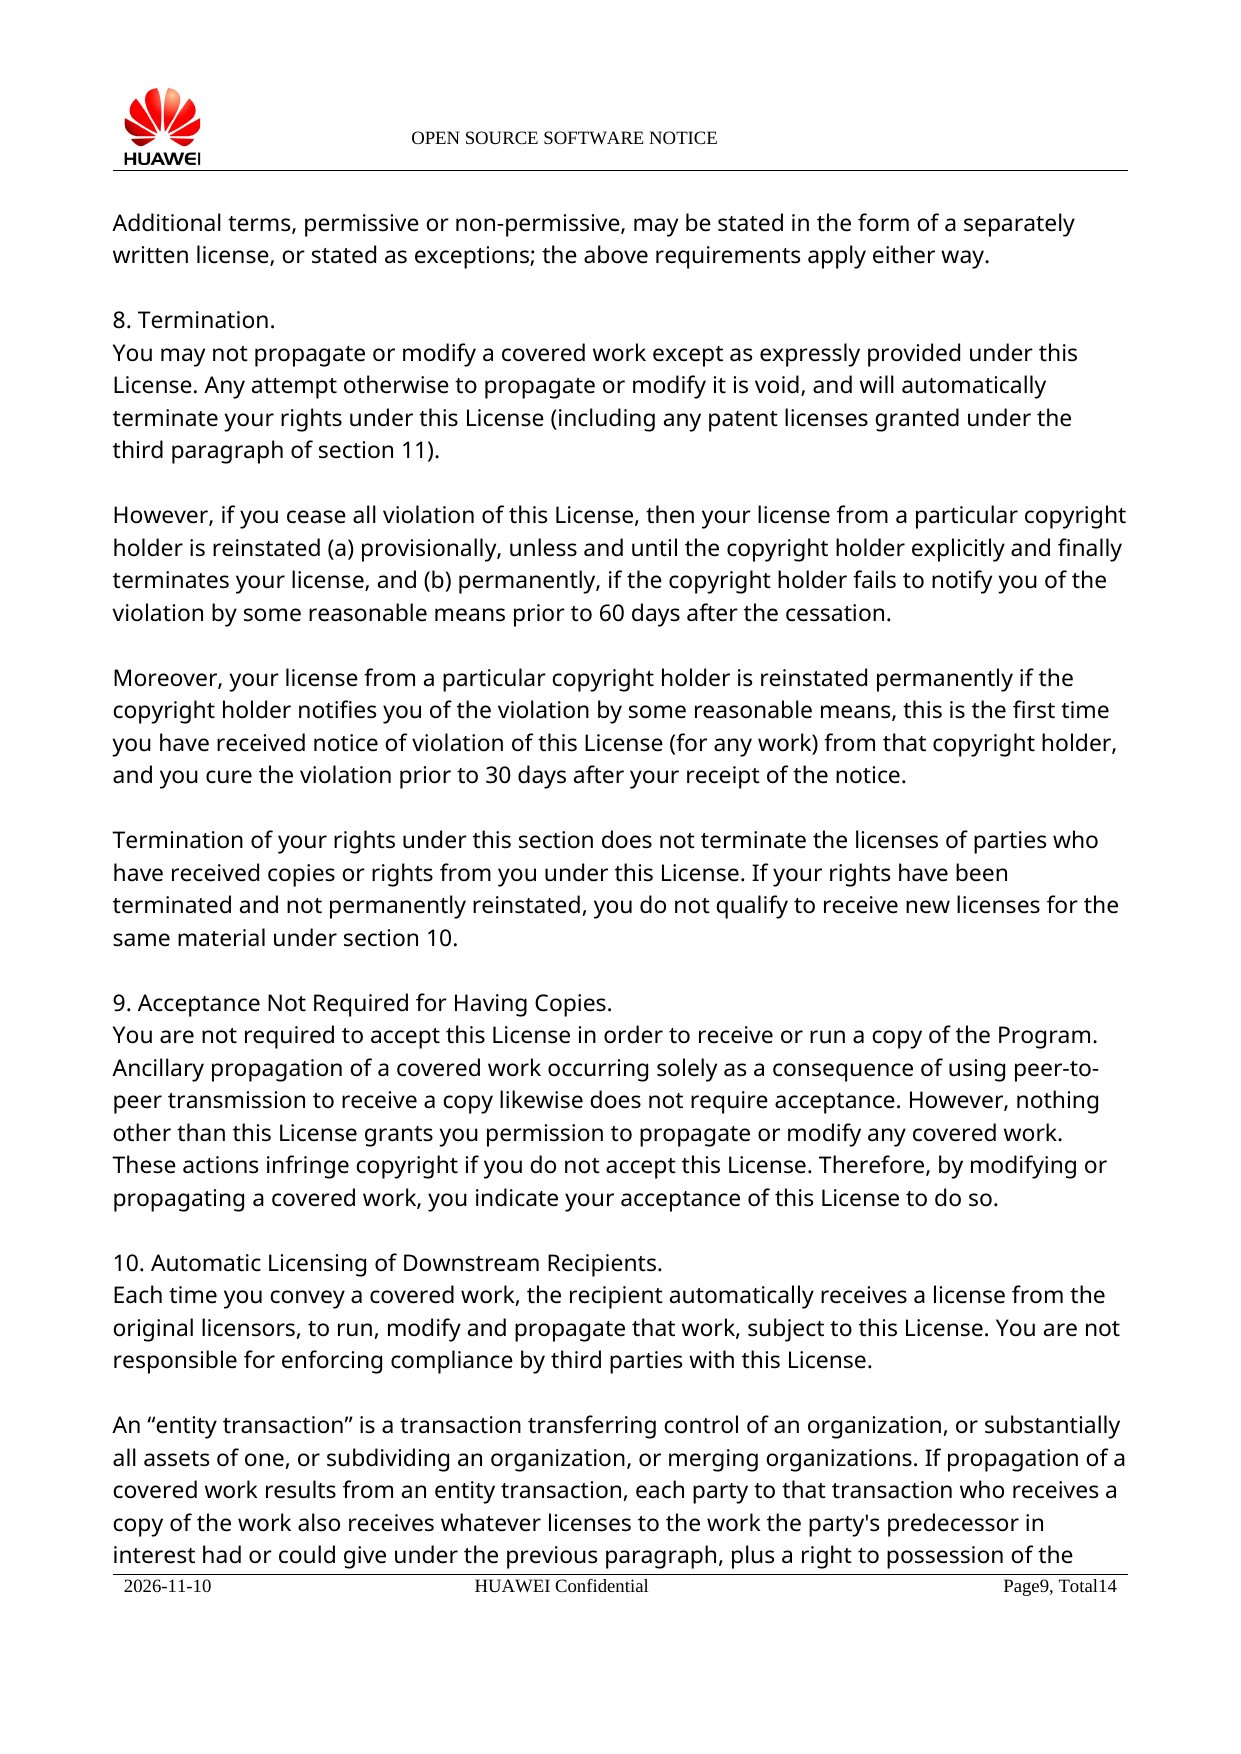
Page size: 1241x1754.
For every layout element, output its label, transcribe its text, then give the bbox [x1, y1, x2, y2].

text 10. Automatic Licensing of Downstream Recipients. [112, 1246, 1128, 1279]
text Additional terms, permissive or non-permissive, may be stated in the form of a separately written license, or stated as exceptions; the above requirements apply either way. [112, 206, 1128, 271]
picture [124, 88, 201, 165]
text You are not required to accept this License in order to receive or run a copy of the Program. Ancillary propagation of a covered work occurring solely as a consequence of using peer-to-peer transmission to receive a copy likewise does not require acceptance. However, nothing other than this License grants you permission to propagate or modify any covered work. These actions infringe copyright if you do not accept this License. Therefore, by modifying or propagating a covered work, you indicate your acceptance of this License to do so. [112, 1019, 1128, 1214]
text 9. Acceptance Not Required for Having Copies. [112, 986, 1128, 1019]
text Each time you convey a covered work, the recipient automatically receives a license from the original licensors, to run, modify and propagate that work, subject to this License. You are not responsible for enforcing compliance by third parties with this License. [112, 1279, 1128, 1376]
text However, if you cease all violation of this License, then your license from a particular copyright holder is reinstated (a) provisionally, unless and until the copyright holder explicitly and finally terminates your license, and (b) permanently, if the copyright holder fails to notify you of the violation by some reasonable means prior to 60 days after the cessation. [112, 499, 1128, 629]
text 8. Termination. [112, 304, 1128, 336]
text You may not propagate or modify a covered work except as expressly provided under this License. Any attempt otherwise to propagate or modify it is void, and will automatically terminate your rights under this License (including any patent licenses granted under the third paragraph of section 11). [112, 336, 1128, 466]
text Termination of your rights under this section does not terminate the licenses of parties who have received copies or rights from you under this License. If your rights have been terminated and not permanently reinstated, you do not qualify to receive new licenses for the same material under section 10. [112, 824, 1128, 954]
text Moreover, your license from a particular copyright holder is reinstated permanently if the copyright holder notifies you of the violation by some reasonable means, this is the first time you have received notice of violation of this License (for any work) from that copyright holder, and you cure the violation prior to 30 days after your receipt of the notice. [112, 661, 1128, 791]
